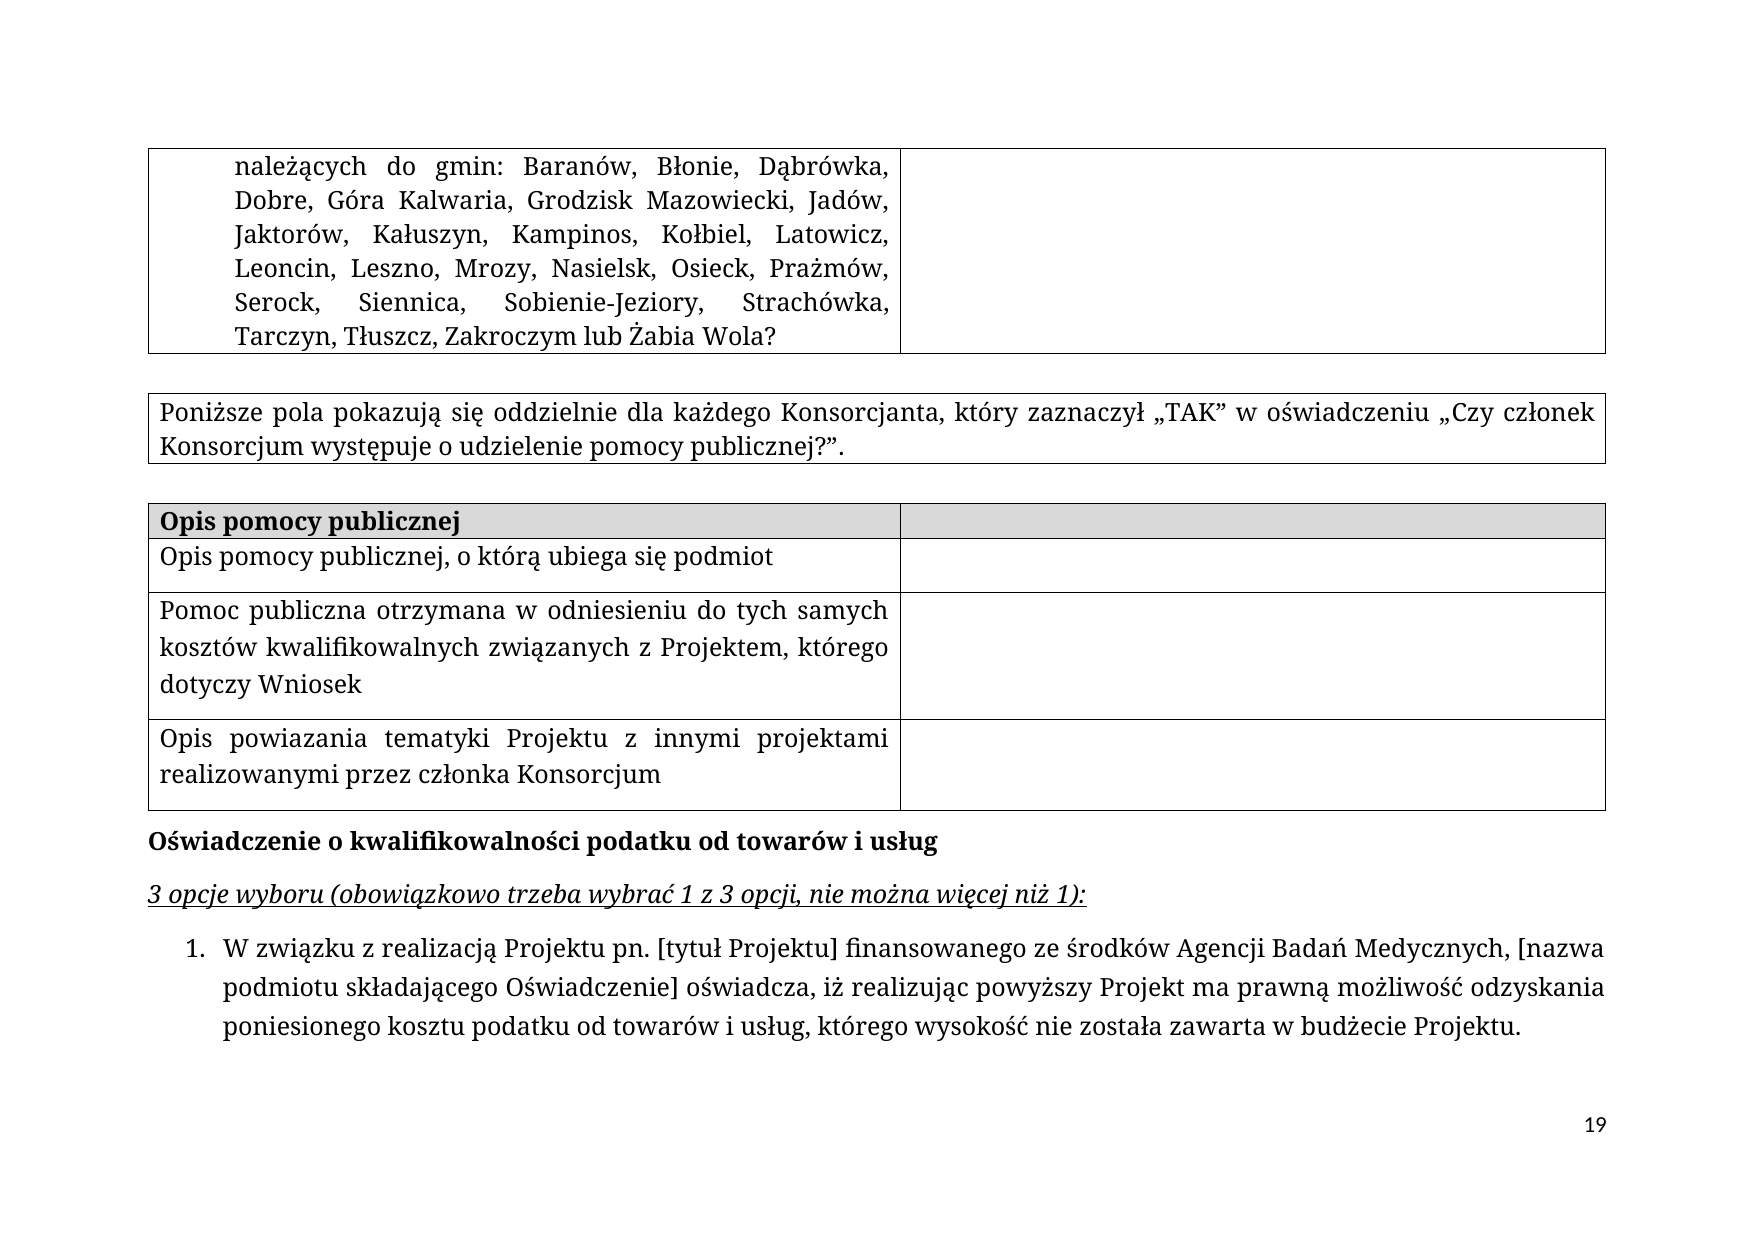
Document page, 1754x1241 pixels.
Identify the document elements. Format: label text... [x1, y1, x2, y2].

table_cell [149, 149, 900, 353]
table_cell [901, 539, 1605, 592]
table_cell Opis pomocy publicznej, o którą ubiega się podmiot [149, 539, 900, 592]
table_cell Pomoc publiczna otrzymana w odniesieniu do tych samych kosztów kwalifikowalnych związanych z Projektem, którego dotyczy Wniosek [149, 593, 900, 719]
table_cell [901, 149, 1605, 353]
table_cell [901, 720, 1605, 810]
table_cell [901, 593, 1605, 719]
list W związku z realizacją Projektu pn. [tytuł Projektu] finansowanego ze środków Agencji Badań Medycznych, [nazwa podmiotu składającego Oświadczenie] oświadcza, iż realizując powyższy Projekt ma prawną możliwość odzyskania poniesionego kosztu podatku od towarów i usług, którego wysokość nie została zawarta w budżecie Projektu. [185, 930, 1606, 1043]
table_header [901, 504, 1605, 538]
table_header Poniższe pola pokazują się oddzielnie dla każdego Konsorcjanta, który zaznaczył „TAK” w oświadczeniu „Czy członek Konsorcjum występuje o udzielenie pomocy publicznej?”. [149, 394, 1605, 462]
table_cell Opis powiazania tematyki Projektu z innymi projektami realizowanymi przez członka Konsorcjum [149, 720, 900, 810]
text Oświadczenie o kwalifikowalności podatku od towarów i usług [148, 823, 1606, 857]
text 3 opcje wyboru (obowiązkowo trzeba wybrać 1 z 3 opcji, nie można więcej niż 1): [148, 877, 1606, 911]
table_header Opis pomocy publicznej [149, 504, 900, 538]
